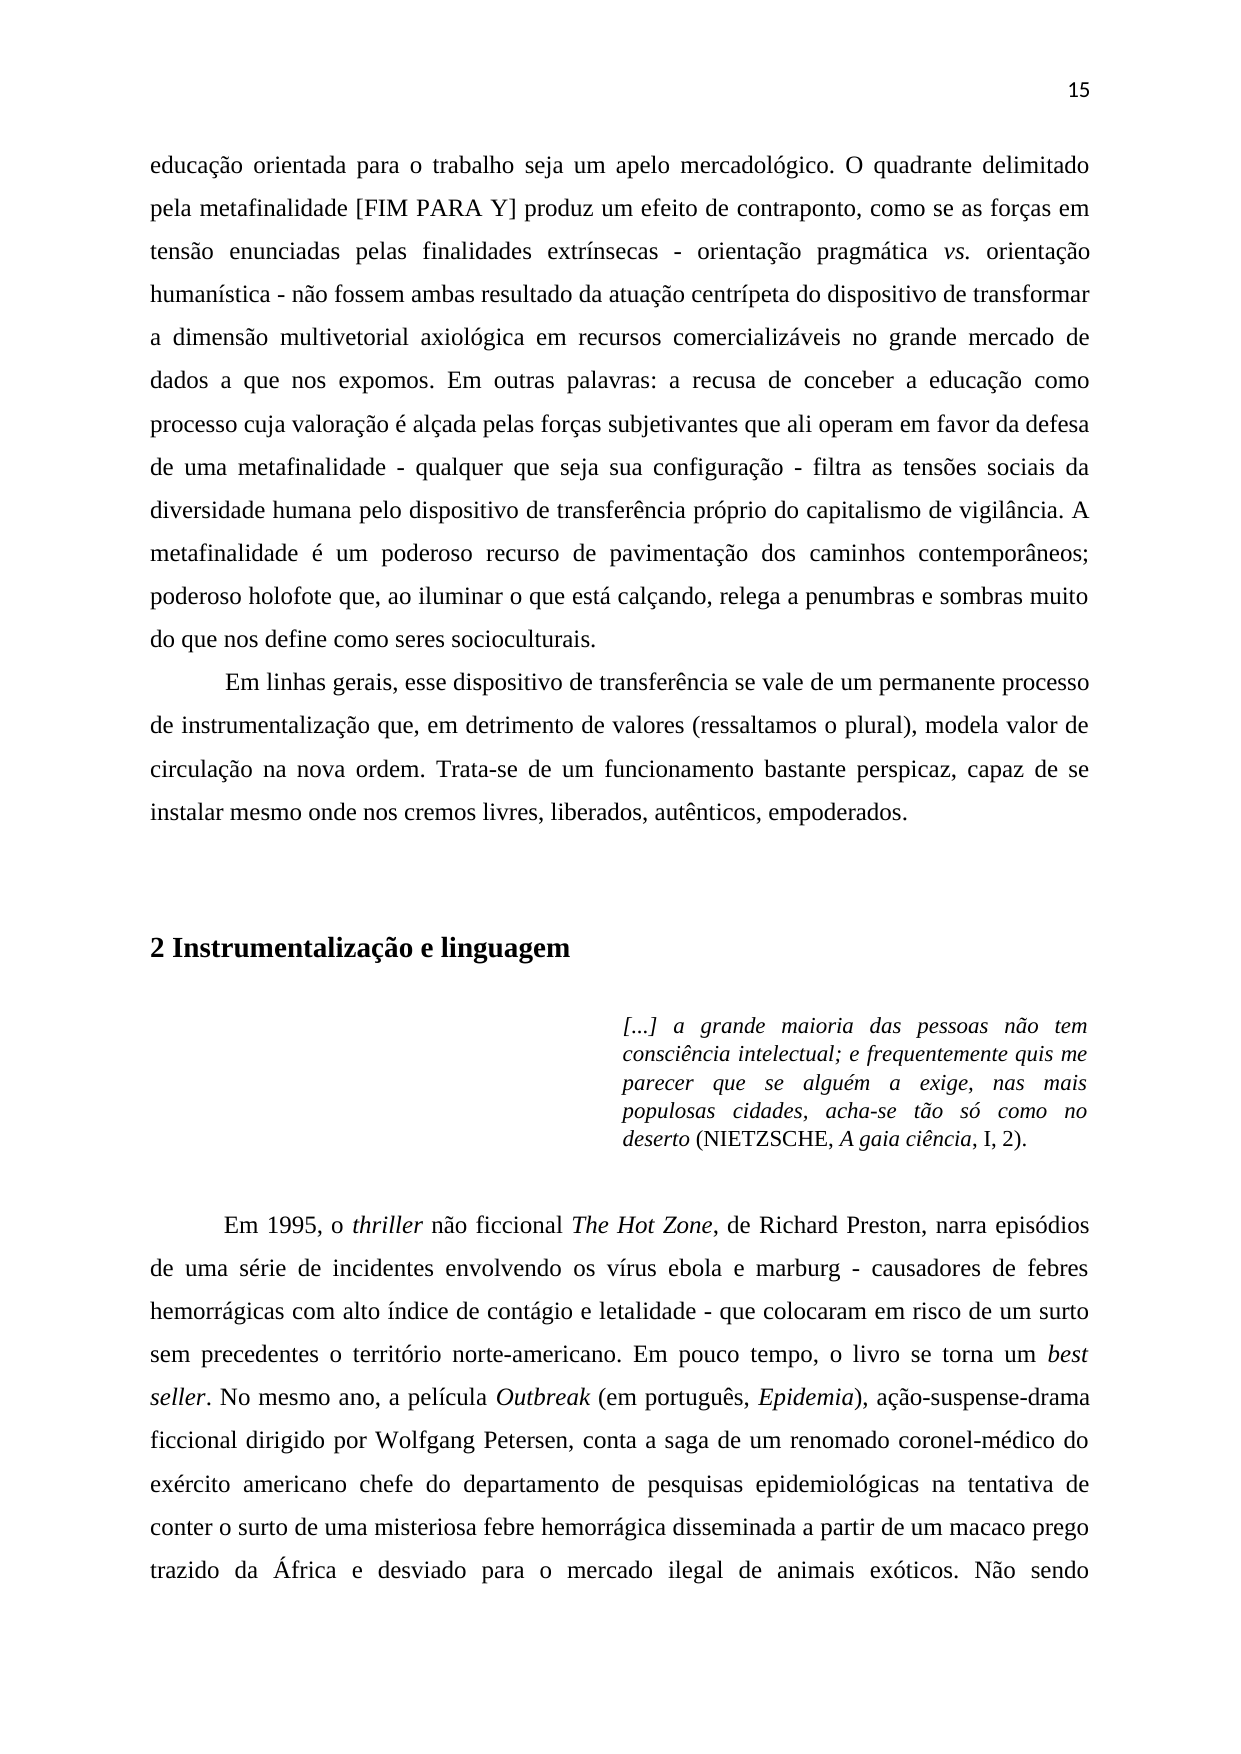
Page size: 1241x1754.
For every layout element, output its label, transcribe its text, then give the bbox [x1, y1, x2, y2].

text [150, 150, 1090, 653]
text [150, 1210, 1090, 1584]
subtitle 2 Instrumentalização e linguagem [150, 930, 1090, 964]
text [...] a grande maioria das pessoas não tem consciência intelectual; e frequentemente quis me parecer que se alguém a exige, nas mais populosas cidades, acha-se tão só como no deserto (NIETZSCHE, A gaia ciência, I, 2). [622, 1012, 1090, 1152]
text Em linhas gerais, esse dispositivo de transferência se vale de um permanente processo de instrumentalização que, em detrimento de valores (ressaltamos o plural), modela valor de circulação na nova ordem. Trata-se de um funcionamento bastante perspicaz, capaz de se instalar mesmo onde nos cremos livres, liberados, autênticos, empoderados. [150, 667, 1090, 826]
